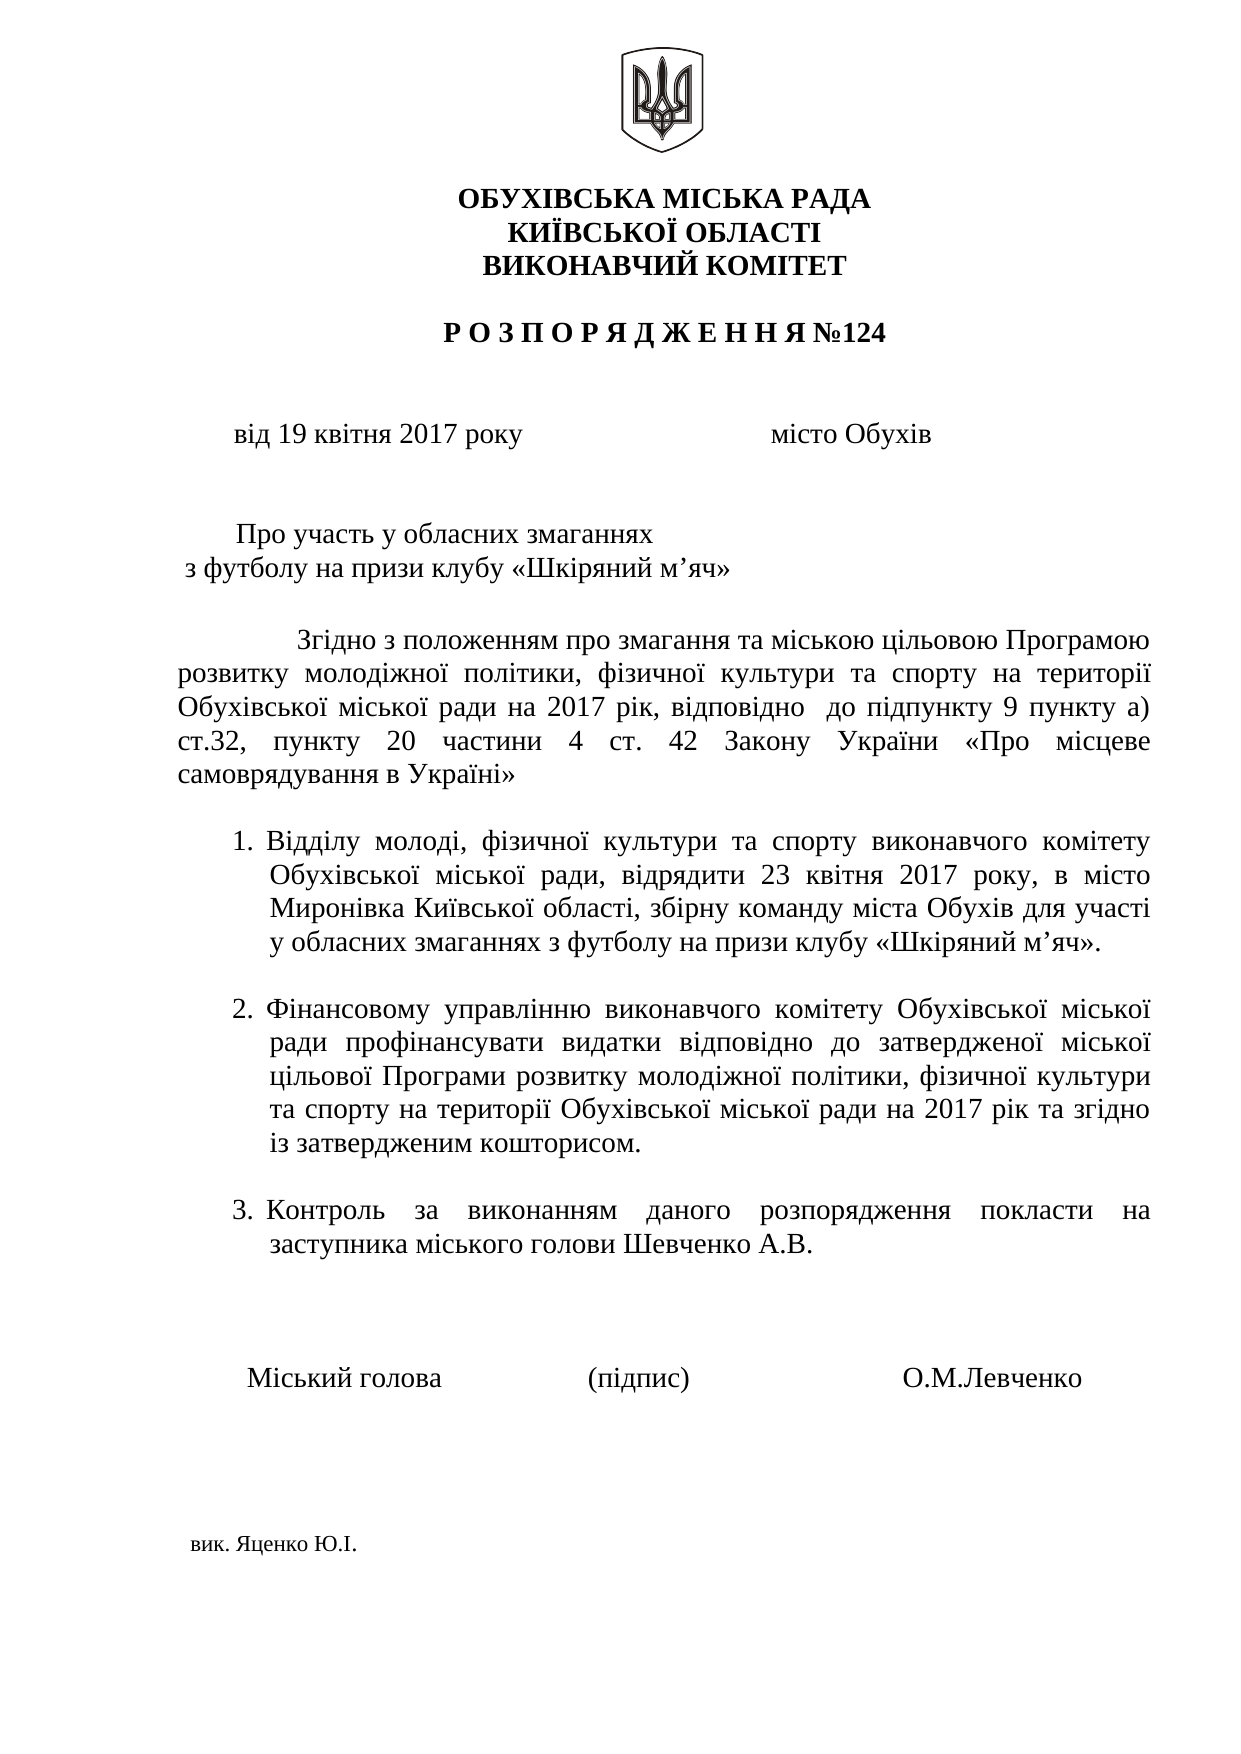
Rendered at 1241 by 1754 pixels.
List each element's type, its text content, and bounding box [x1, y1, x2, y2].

text Згідно з положенням про змагання та міською цільовою Програмою розвитку молодіжної політики, фізичної культури та спорту на території Обухівської міської ради на 2017 рік, відповідно до підпункту 9 пункту а) ст.32, пункту 20 частини 4 ст. 42 Закону України «Про місцеве самоврядування в Україні» [177, 622, 1152, 790]
list Відділу молоді, фізичної культури та спорту виконавчого комітету Обухівської міської ради, відрядити 23 квітня 2017 року, в місто Миронівка Київської області, збірну команду міста Обухів для участі у обласних змаганнях з футболу на призи клубу «Шкіряний м’яч». [232, 823, 1152, 957]
list Контроль за виконанням даного розпорядження покласти на заступника міського голови Шевченко А.В. [232, 1192, 1152, 1259]
text з футболу на призи клубу «Шкіряний м’яч» [177, 550, 1152, 584]
text вик. Яценко Ю.І. [177, 1528, 1152, 1556]
list Фінансовому управлінню виконавчого комітету Обухівської міської ради профінансувати видатки відповідно до затвердженої міської цільової Програми розвитку молодіжної політики, фізичної культури та спорту на території Обухівської міської ради на 2017 рік та згідно із затвердженим кошторисом. [232, 991, 1152, 1159]
text Р О З П О Р Я Д Ж Е Н Н Я №124 [177, 315, 1152, 349]
text ВИКОНАВЧИЙ КОМІТЕТ [177, 248, 1152, 282]
text Міський голова (підпис) О.М.Левченко [177, 1360, 1152, 1393]
text від 19 квітня 2017 року місто Обухів [215, 416, 1152, 449]
text Про участь у обласних змаганнях [177, 517, 1152, 550]
text КИЇВСЬКОЇ ОБЛАСТІ [177, 215, 1152, 248]
text ОБУХІВСЬКА МІСЬКА РАДА [177, 181, 1152, 215]
